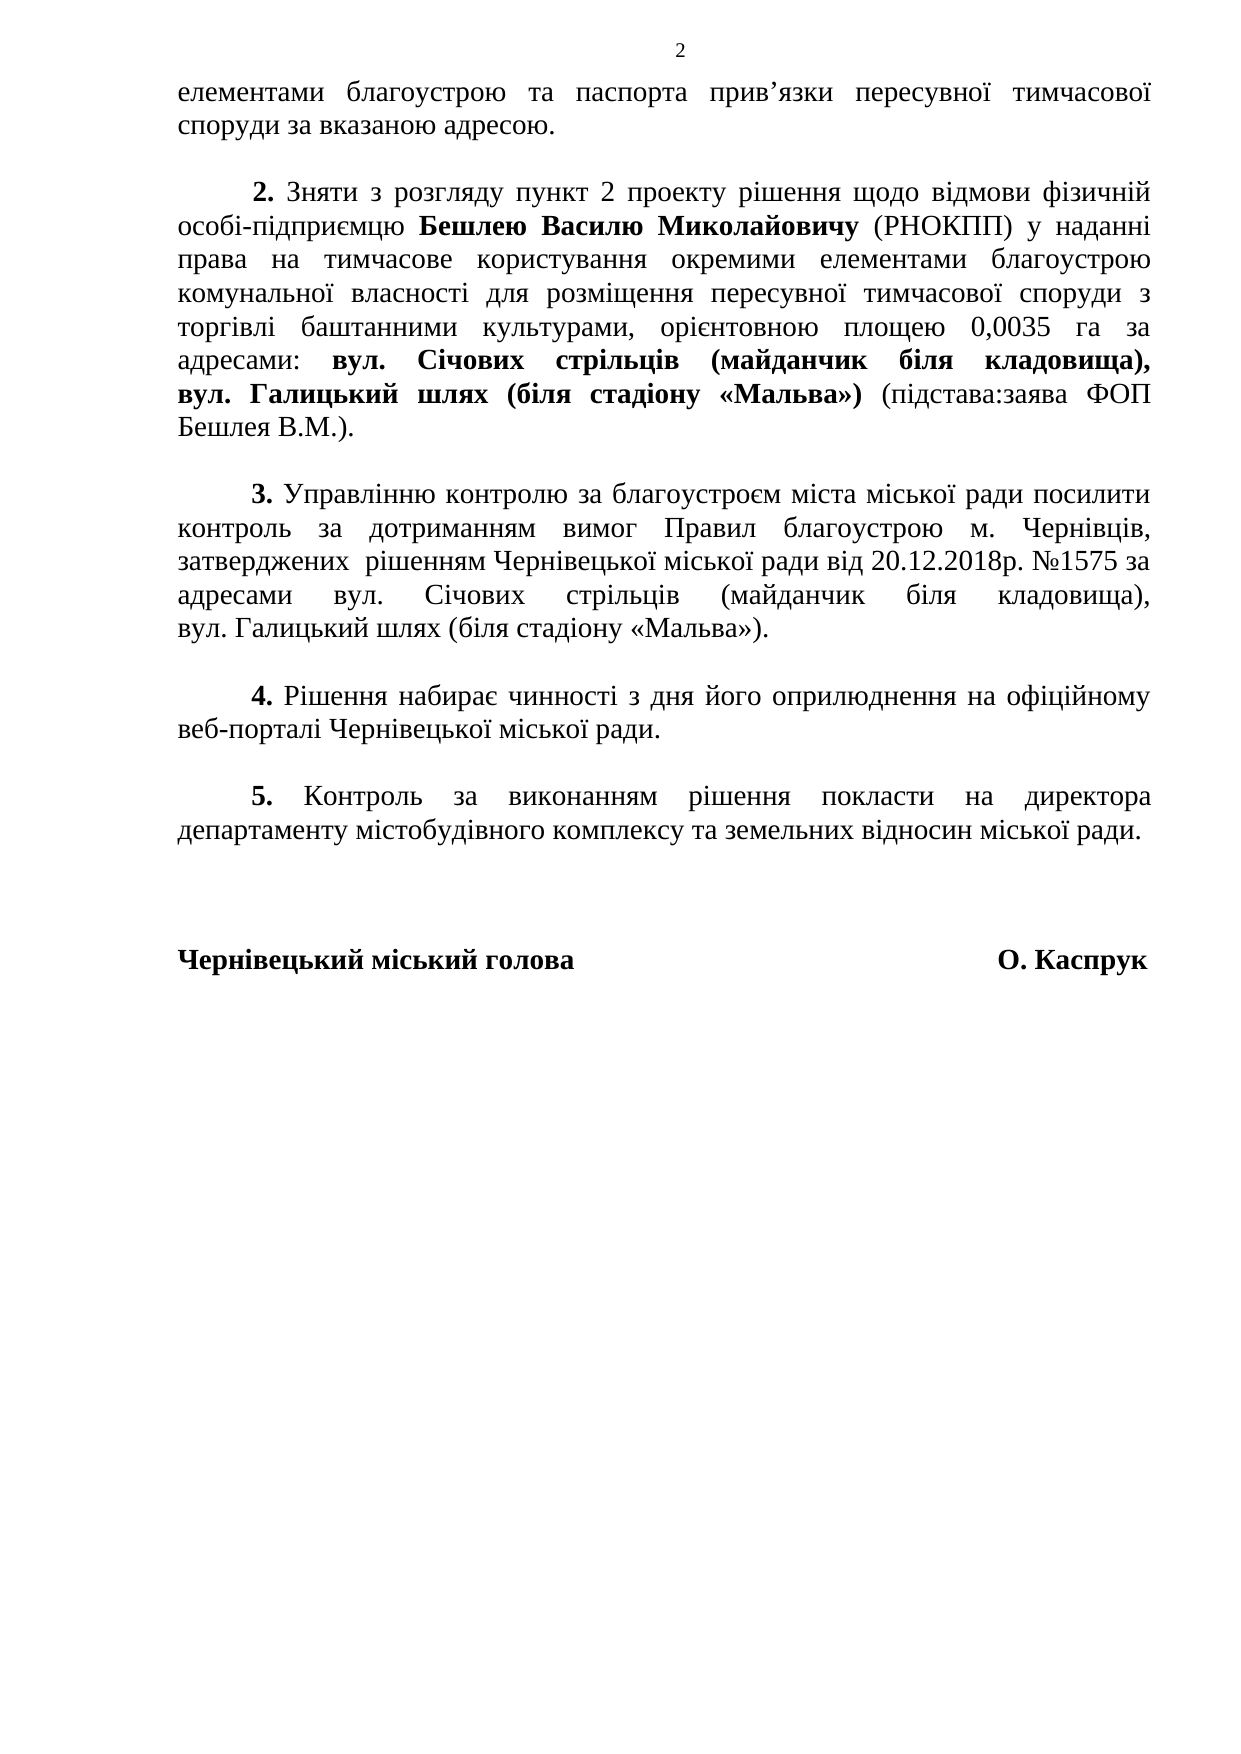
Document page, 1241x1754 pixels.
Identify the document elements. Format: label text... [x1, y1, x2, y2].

text 5. Контроль за виконанням рішення покласти на директора департаменту містобудівного комплексу та земельних відносин міської ради. [177, 778, 1152, 845]
text Чернівецький міський голова О. Каспрук [177, 942, 1152, 976]
text 2. Зняти з розгляду пункт 2 проекту рішення щодо відмови фізичній особі-підприємцю Бешлею Василю Миколайовичу (РНОКПП) у наданні права на тимчасове користування окремими елементами благоустрою комунальної власності для розміщення пересувної тимчасової споруди з торгівлі баштанними культурами, орієнтовною площею 0,0035 га за адресами: вул. Січових стрільців (майданчик біля кладовища), вул. Галицький шлях (біля стадіону «Мальва») (підстава:заява ФОП Бешлея В.М.). [177, 174, 1152, 443]
text 3. Управлінню контролю за благоустроєм міста міської ради посилити контроль за дотриманням вимог Правил благоустрою м. Чернівців, затверджених рішенням Чернівецької міської ради від 20.12.2018р. №1575 за адресами вул. Січових стрільців (майданчик біля кладовища), вул. Галицький шлях (біля стадіону «Мальва»). [177, 476, 1152, 644]
text 4. Рішення набирає чинності з дня його оприлюднення на офіційному веб-порталі Чернівецької міської ради. [177, 678, 1152, 745]
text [177, 74, 1152, 141]
